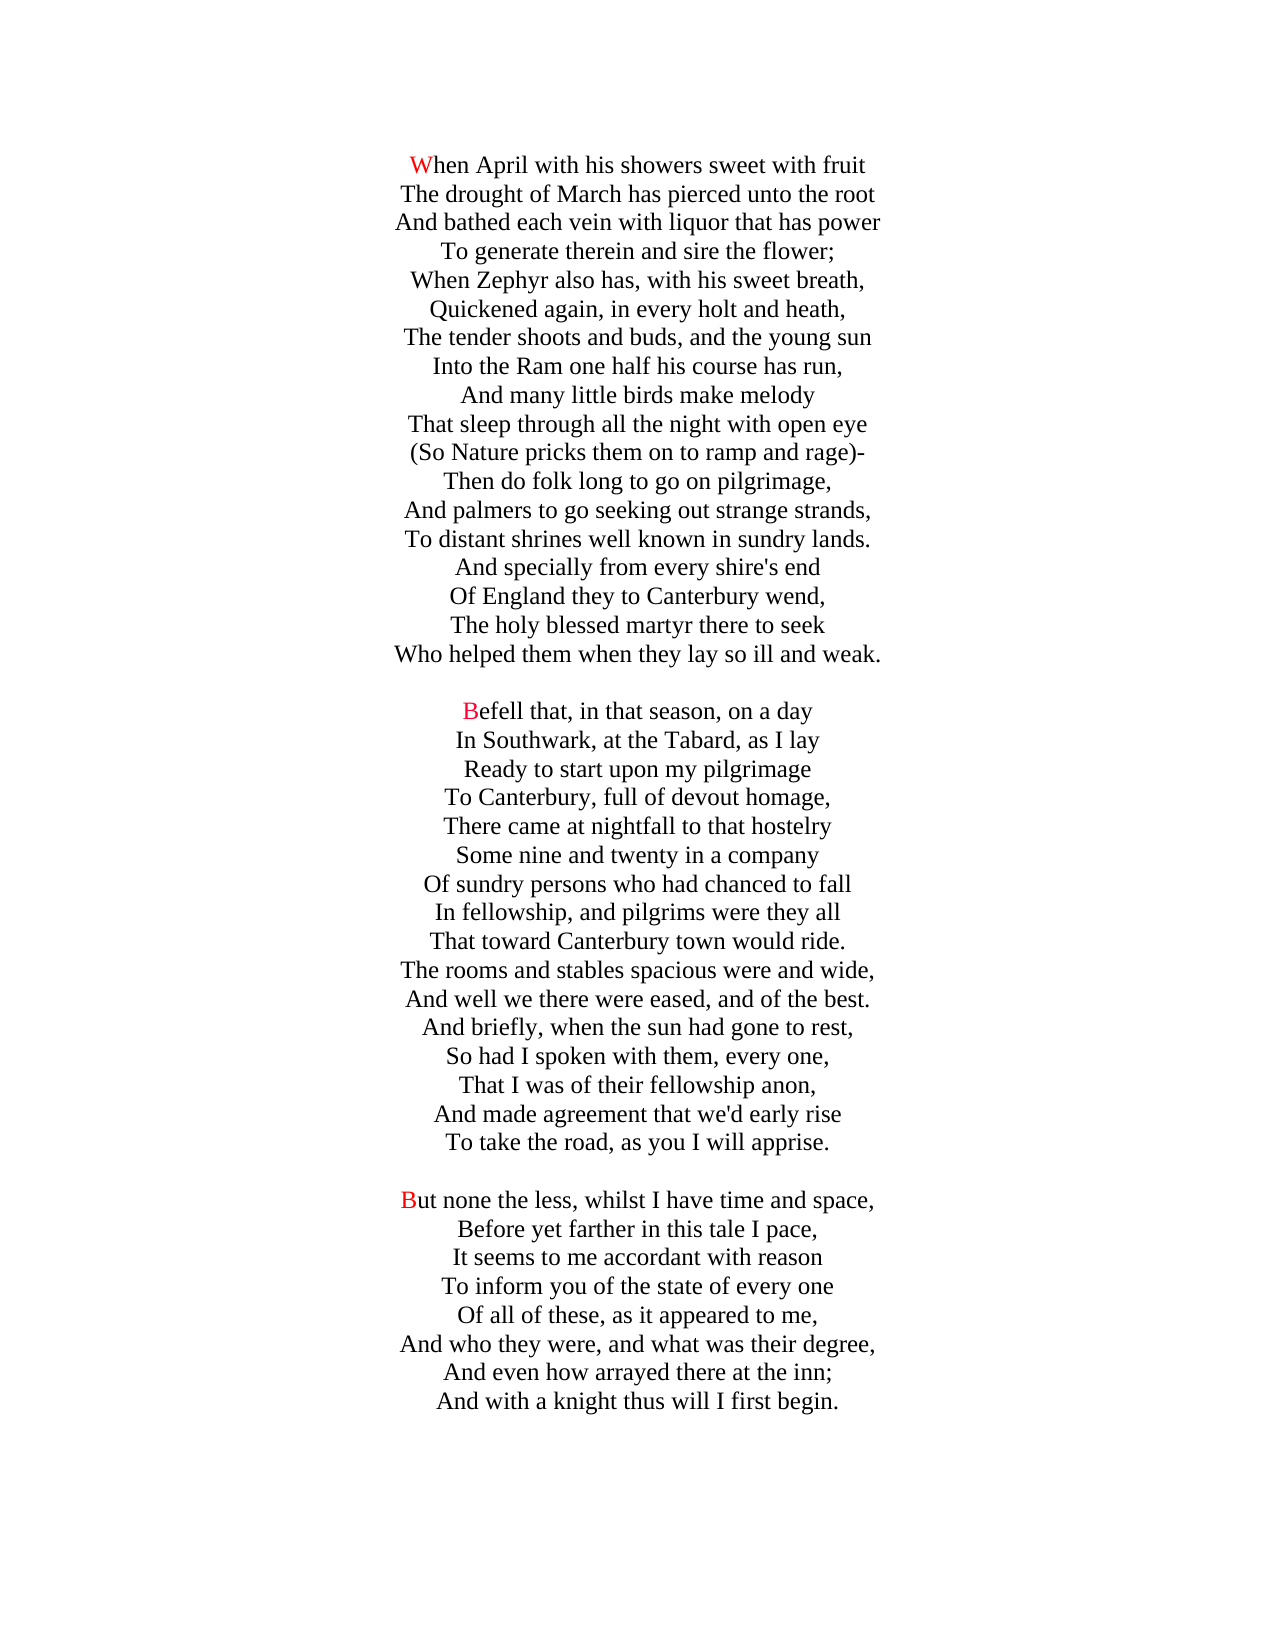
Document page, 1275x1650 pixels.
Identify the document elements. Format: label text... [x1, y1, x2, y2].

text That I was of their fellowship anon, [150, 1070, 1125, 1099]
text The tender shoots and buds, and the young sun [150, 322, 1125, 351]
text And palmers to go seeking out strange strands, [150, 495, 1125, 524]
text It seems to me accordant with reason [150, 1242, 1125, 1271]
text And well we there were eased, and of the best. [150, 984, 1125, 1012]
text And specially from every shire's end [150, 552, 1125, 581]
text Of all of these, as it appeared to me, [150, 1300, 1125, 1329]
text That toward Canterbury town would ride. [150, 926, 1125, 955]
text Some nine and twenty in a company [150, 840, 1125, 869]
text In fellowship, and pilgrims were they all [150, 897, 1125, 926]
text To distant shrines well known in sundry lands. [150, 524, 1125, 552]
text And even how arrayed there at the inn; [150, 1357, 1125, 1386]
text And many little birds make melody [150, 380, 1125, 409]
text (So Nature pricks them on to ramp and rage)- [150, 437, 1125, 466]
text To inform you of the state of every one [150, 1271, 1125, 1300]
text When Zephyr also has, with his sweet breath, [150, 265, 1125, 294]
text And bathed each vein with liquor that has power [150, 207, 1125, 236]
text Before yet farther in this tale I pace, [150, 1214, 1125, 1242]
text And with a knight thus will I first begin. [150, 1386, 1125, 1415]
text Then do folk long to go on pilgrimage, [150, 466, 1125, 495]
text There came at nightfall to that hostelry [150, 811, 1125, 840]
text But none the less, whilst I have time and space, [150, 1185, 1125, 1214]
text And who they were, and what was their degree, [150, 1329, 1125, 1357]
text The holy blessed martyr there to seek [150, 610, 1125, 639]
text Of England they to Canterbury wend, [150, 581, 1125, 610]
text Of sundry persons who had chanced to fall [150, 869, 1125, 897]
text To take the road, as you I will apprise. [150, 1127, 1125, 1156]
text In Southwark, at the Tabard, as I lay [150, 725, 1125, 754]
text The drought of March has pierced unto the root [150, 179, 1125, 207]
text Quickened again, in every holt and heath, [150, 294, 1125, 322]
text Befell that, in that season, on a day [150, 696, 1125, 725]
text To Canterbury, full of devout homage, [150, 782, 1125, 811]
text When April with his showers sweet with fruit [150, 150, 1125, 179]
text And made agreement that we'd early rise [150, 1099, 1125, 1127]
text Into the Ram one half his course has run, [150, 351, 1125, 380]
text So had I spoken with them, every one, [150, 1041, 1125, 1070]
text Who helped them when they lay so ill and weak. [150, 639, 1125, 667]
text Ready to start upon my pilgrimage [150, 754, 1125, 782]
text To generate therein and sire the flower; [150, 236, 1125, 265]
text That sleep through all the night with open eye [150, 409, 1125, 437]
text And briefly, when the sun had gone to rest, [150, 1012, 1125, 1041]
text The rooms and stables spacious were and wide, [150, 955, 1125, 984]
